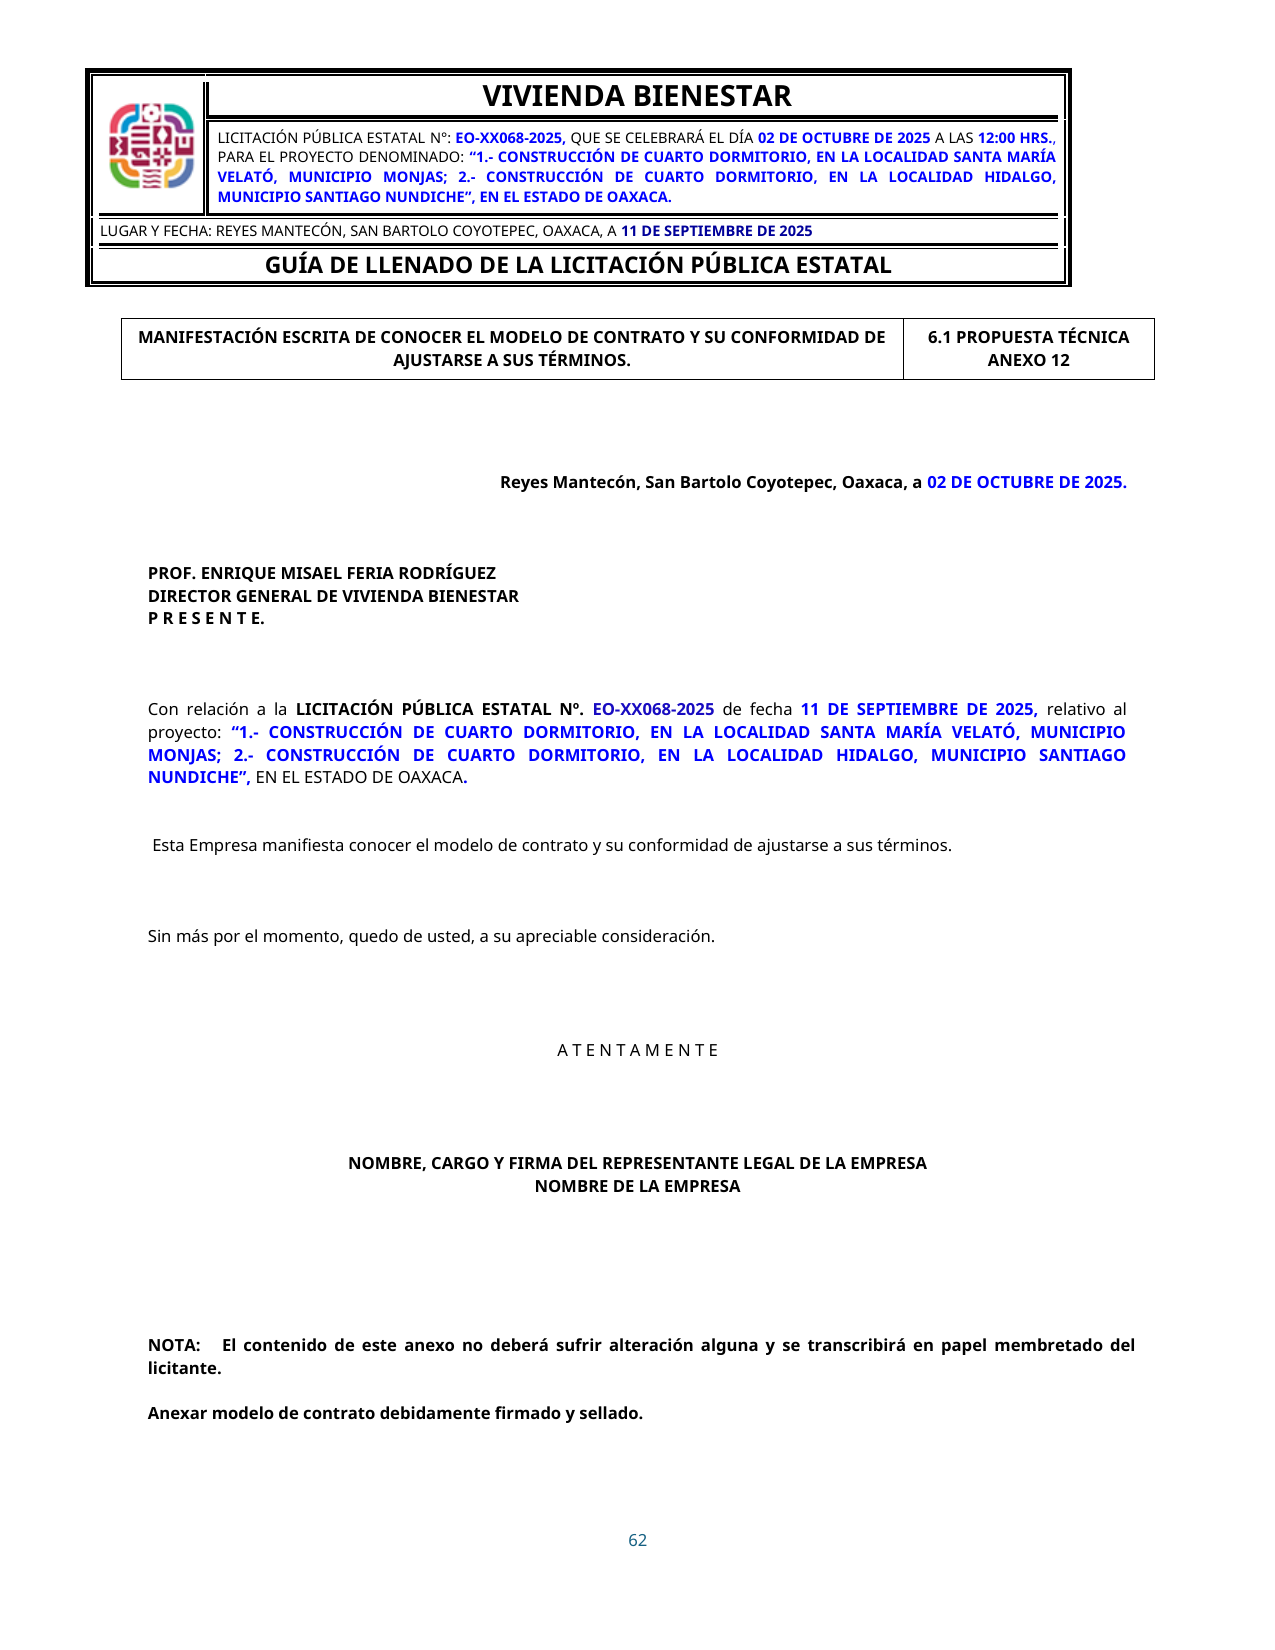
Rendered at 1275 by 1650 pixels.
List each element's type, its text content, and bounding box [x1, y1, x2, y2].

list Con relación a la LICITACIÓN PÚBLICA ESTATAL Nº. EO-XX068-2025 de fecha 11 DE SEPTIEMBRE DE 2025, relativo al proyecto: “1.- CONSTRUCCIÓN DE CUARTO DORMITORIO, EN LA LOCALIDAD SANTA MARÍA VELATÓ, MUNICIPIO MONJAS; 2.- CONSTRUCCIÓN DE CUARTO DORMITORIO, EN LA LOCALIDAD HIDALGO, MUNICIPIO SANTIAGO NUNDICHE”, EN EL ESTADO DE OAXACA. [148, 698, 1127, 788]
text DIRECTOR GENERAL DE VIVIENDA BIENESTAR [148, 584, 1127, 607]
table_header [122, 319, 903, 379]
picture [98, 95, 203, 194]
text A T E N T A M E N T E [148, 1038, 1127, 1061]
text NOMBRE DE LA EMPRESA [148, 1174, 1127, 1197]
text NOTA: El contenido de este anexo no deberá sufrir alteración alguna y se transcribirá en papel membretado del licitante. [148, 1333, 1137, 1379]
text NOMBRE, CARGO Y FIRMA DEL REPRESENTANTE LEGAL DE LA EMPRESA [148, 1152, 1127, 1174]
text Esta Empresa manifiesta conocer el modelo de contrato y su conformidad de ajustarse a sus términos. [148, 834, 1127, 857]
text Sin más por el momento, quedo de usted, a su apreciable consideración. [148, 925, 1127, 947]
text P R E S E N T E. [148, 607, 1127, 629]
text PROF. ENRIQUE MISAEL FERIA RODRÍGUEZ [148, 561, 1127, 584]
text Reyes Mantecón, San Bartolo Coyotepec, Oaxaca, a 02 DE OCTUBRE DE 2025. [148, 471, 1127, 493]
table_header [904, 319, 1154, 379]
text Anexar modelo de contrato debidamente firmado y sellado. [148, 1402, 1127, 1424]
